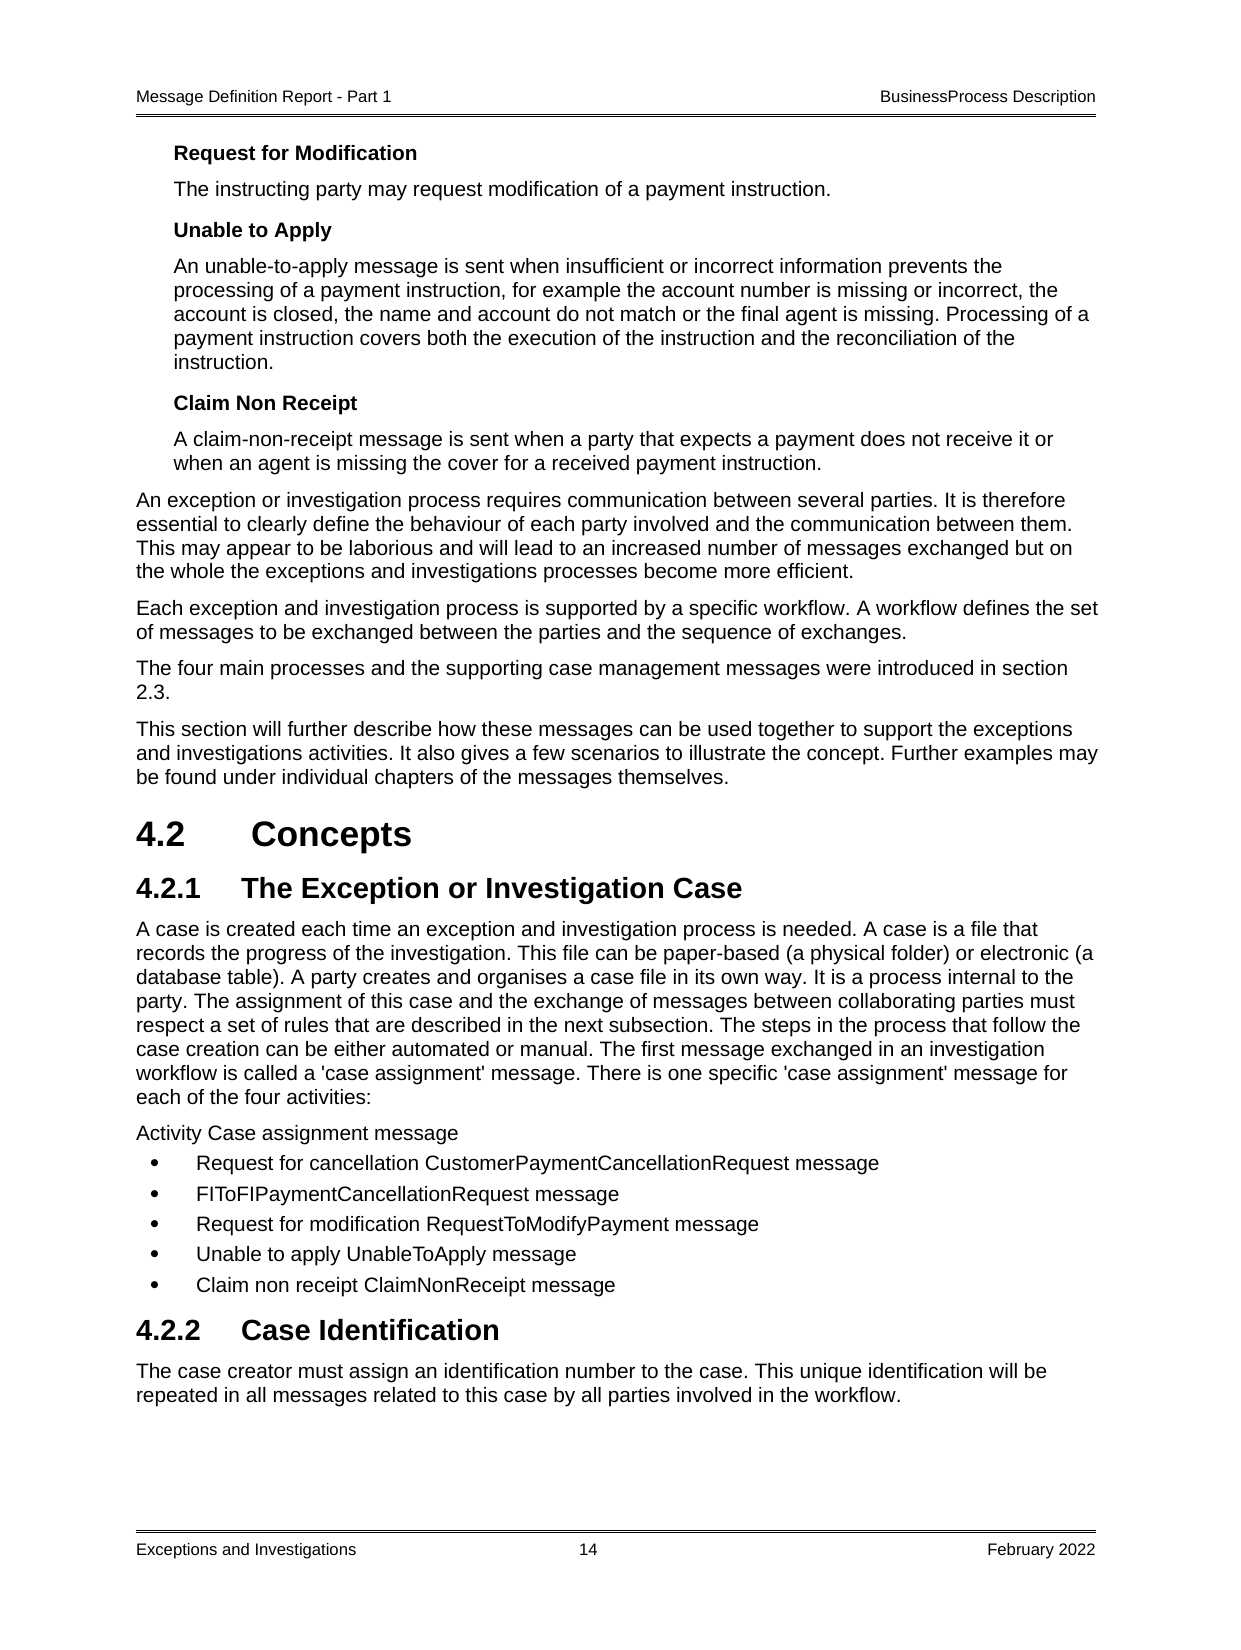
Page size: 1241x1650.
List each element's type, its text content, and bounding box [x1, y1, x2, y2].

subtitle The Exception or Investigation Case [136, 871, 1104, 904]
text The case creator must assign an identification number to the case. This unique identification will be repeated in all messages related to this case by all parties involved in the workflow. [136, 1359, 1104, 1407]
subtitle Case Identification [136, 1313, 1104, 1347]
text An exception or investigation process requires communication between several parties. It is therefore essential to clearly define the behaviour of each party involved and the communication between them. This may appear to be laborious and will lead to an increased number of messages exchanged but on the whole the exceptions and investigations processes become more efficient. [136, 487, 1104, 583]
text An unable-to-apply message is sent when insufficient or incorrect information prevents the processing of a payment instruction, for example the account number is missing or incorrect, the account is closed, the name and account do not match or the final agent is missing. Processing of a payment instruction covers both the execution of the instruction and the reconciliation of the instruction. [173, 254, 1104, 374]
list Request for cancellation CustomerPaymentCancellationRequest message [151, 1151, 1104, 1175]
list Request for modification RequestToModifyPayment message [151, 1212, 1104, 1236]
text Request for Modification [173, 141, 1104, 164]
text Activity Case assignment message [136, 1121, 1104, 1145]
subtitle Concepts [136, 813, 1104, 854]
text Each exception and investigation process is supported by a specific workflow. A workflow defines the set of messages to be exchanged between the parties and the sequence of exchanges. [136, 596, 1104, 644]
list Claim non receipt ClaimNonReceipt message [151, 1272, 1104, 1297]
text A claim-non-receipt message is sent when a party that expects a payment does not receive it or when an agent is missing the cover for a received payment instruction. [173, 427, 1104, 475]
text The instructing party may request modification of a payment instruction. [173, 177, 1104, 201]
list FIToFIPaymentCancellationRequest message [151, 1182, 1104, 1206]
text A case is created each time an exception and investigation process is needed. A case is a file that records the progress of the investigation. This file can be paper-based (a physical folder) or electronic (a database table). A party creates and organises a case file in its own way. It is a process internal to the party. The assignment of this case and the exchange of messages between collaborating parties must respect a set of rules that are described in the next subsection. The steps in the process that follow the case creation can be either automated or manual. The first message exchanged in an investigation workflow is called a 'case assignment' message. There is one specific 'case assignment' message for each of the four activities: [136, 917, 1104, 1108]
text Claim Non Receipt [173, 391, 1104, 414]
text Unable to Apply [173, 218, 1104, 242]
text The four main processes and the supporting case management messages were introduced in section 2.3. [136, 656, 1104, 704]
list Unable to apply UnableToApply message [151, 1242, 1104, 1266]
text This section will further describe how these messages can be used together to support the exceptions and investigations activities. It also gives a few scenarios to illustrate the concept. Further examples may be found under individual chapters of the messages themselves. [136, 717, 1104, 788]
